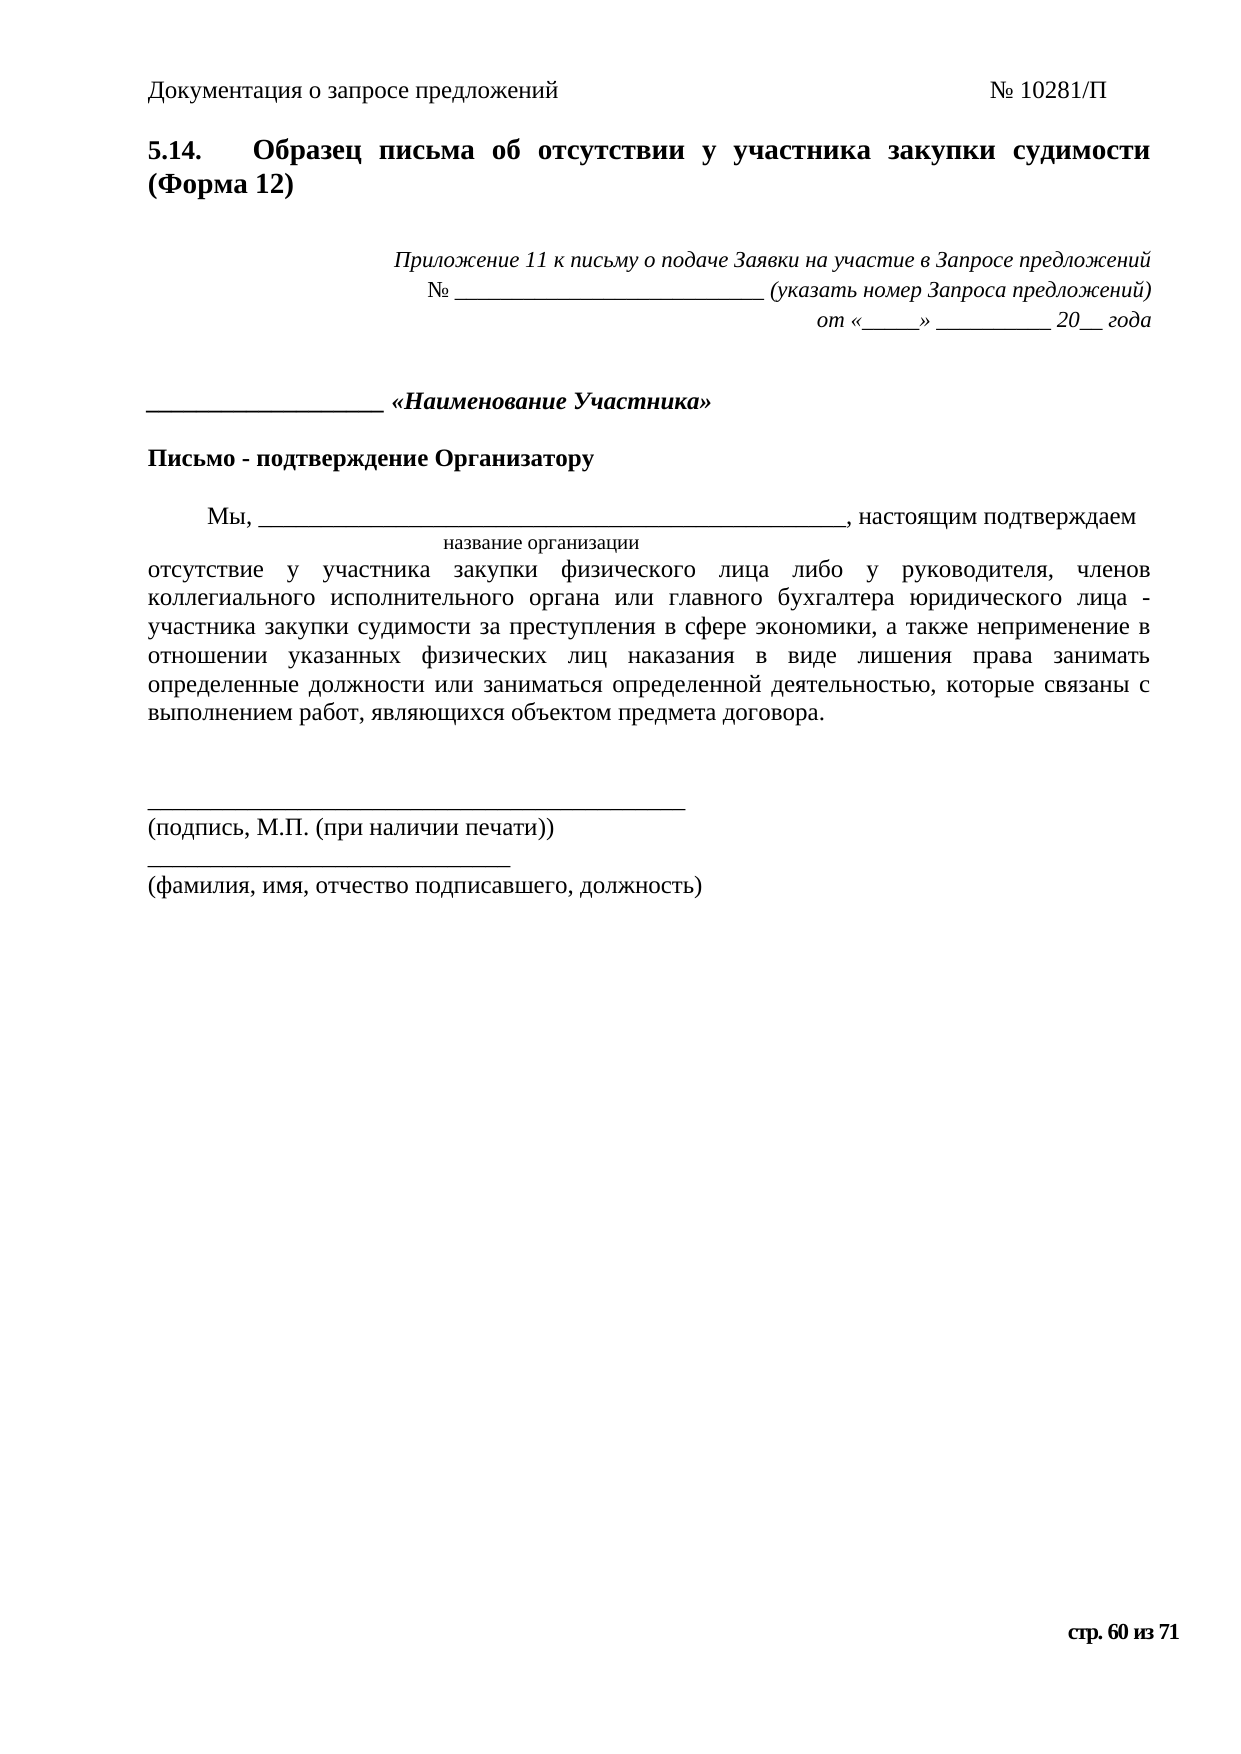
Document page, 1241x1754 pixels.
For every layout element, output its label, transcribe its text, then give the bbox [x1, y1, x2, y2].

list Приложение 11 к письму о подаче Заявки на участие в Запросе предложений [211, 246, 1152, 272]
text ___________________ «Наименование Участника» [148, 386, 1152, 414]
text (подпись, М.П. (при наличии печати)) [148, 812, 1152, 841]
text _____________________________ [148, 841, 1152, 870]
text Письмо - подтверждение Организатору [148, 443, 1152, 472]
text название организации [384, 529, 1152, 554]
list от «_____» __________ 20__ года [211, 306, 1152, 332]
text отсутствие у участника закупки физического лица либо у руководителя, членов коллегиального исполнительного органа или главного бухгалтера юридического лица - участника закупки судимости за преступления в сфере экономики, а также неприменение в отношении указанных физических лиц наказания в виде лишения права занимать определенные должности или заниматься определенной деятельностью, которые связаны с выполнением работ, являющихся объектом предмета договора. [148, 554, 1152, 726]
text ___________________________________________ [148, 784, 1152, 812]
list № ___________________________ (указать номер Запроса предложений) [211, 276, 1152, 302]
text Мы, _______________________________________________, настоящим подтверждаем [148, 501, 1152, 529]
list Образец письма об отсутствии у участника закупки судимости (Форма 12) [148, 132, 1152, 199]
text (фамилия, имя, отчество подписавшего, должность) [148, 870, 1152, 899]
